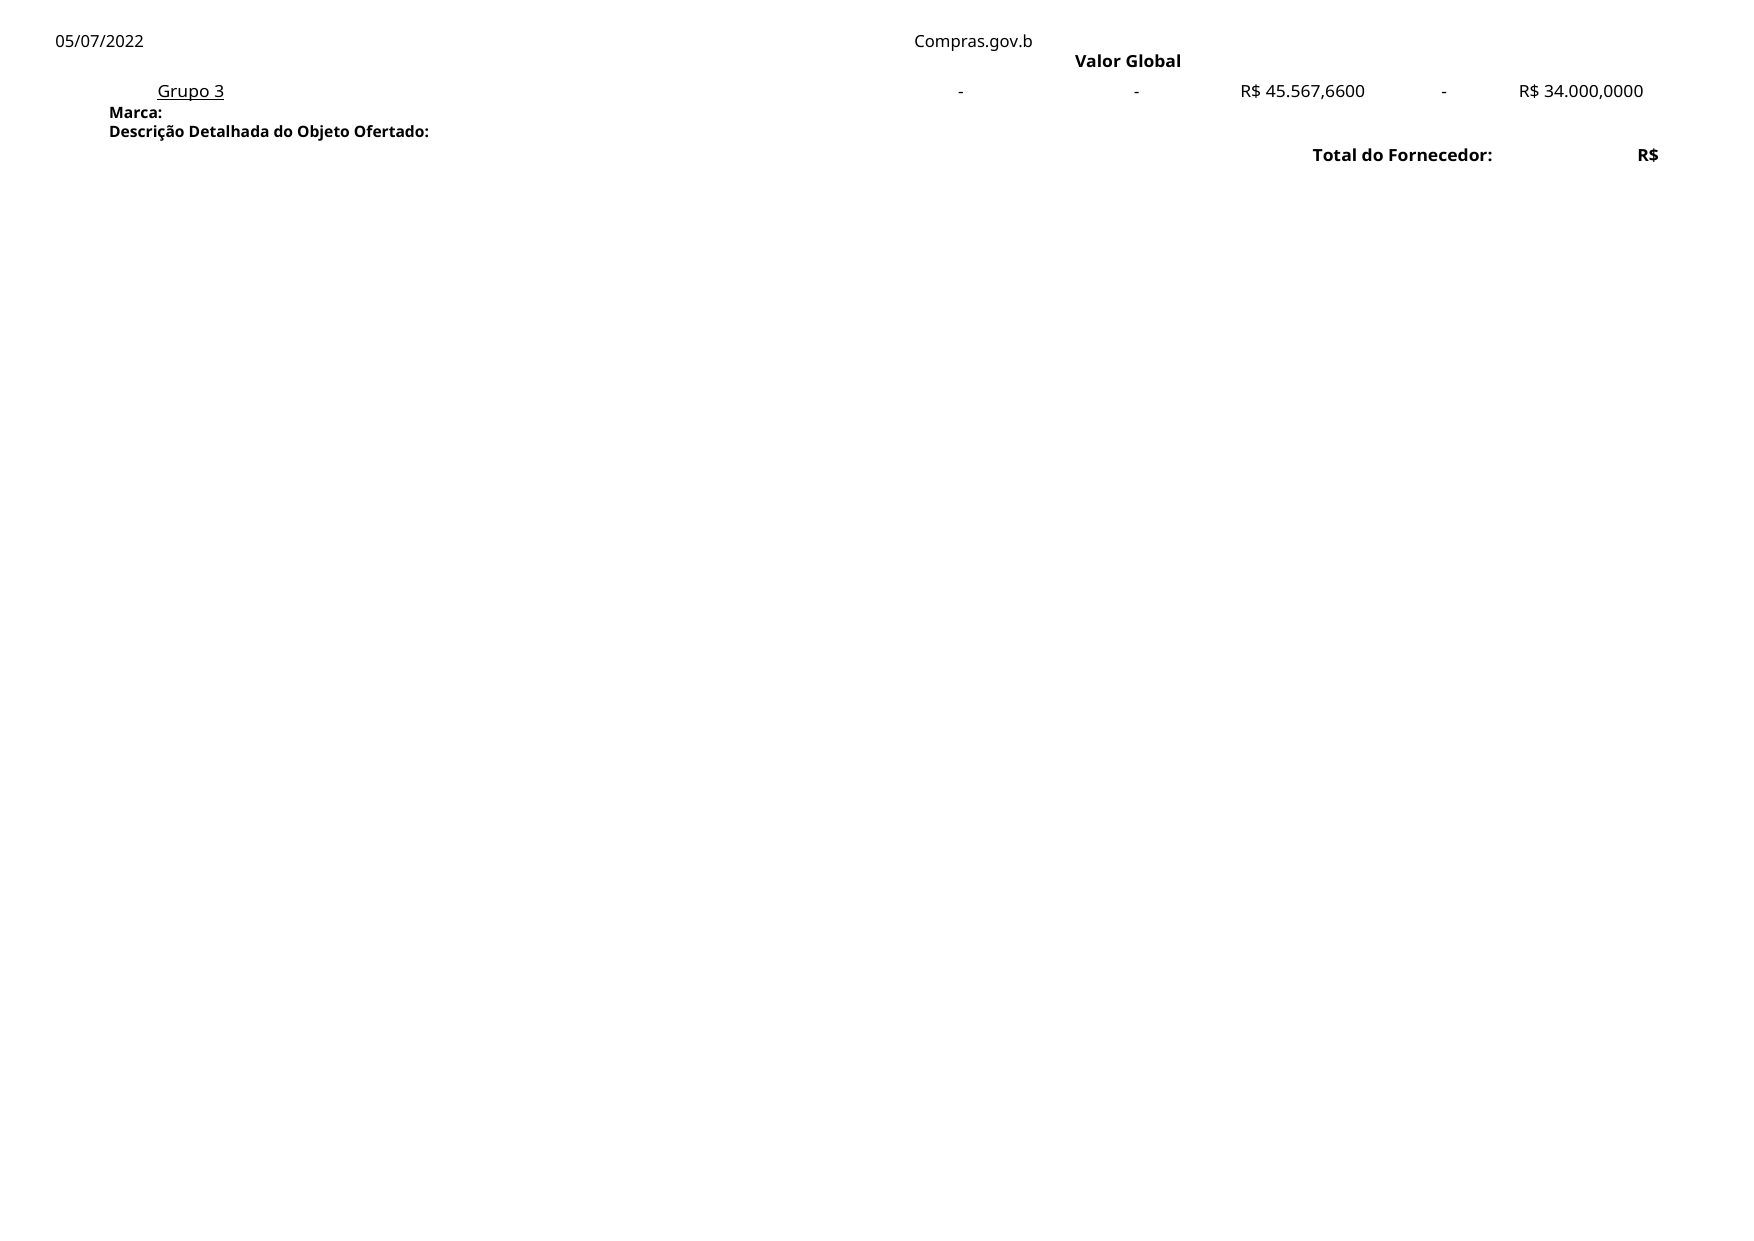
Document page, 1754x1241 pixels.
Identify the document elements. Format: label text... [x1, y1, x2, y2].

text Total do Fornecedor: R$ [64, 143, 1658, 166]
text Marca: [109, 104, 1673, 123]
subtitle Grupo 3 - - R$ 45.567,6600 - R$ 34.000,0000 [157, 80, 1673, 103]
text Descrição Detalhada do Objeto Ofertado: [109, 123, 1673, 142]
text Valor Global [1075, 50, 1367, 73]
